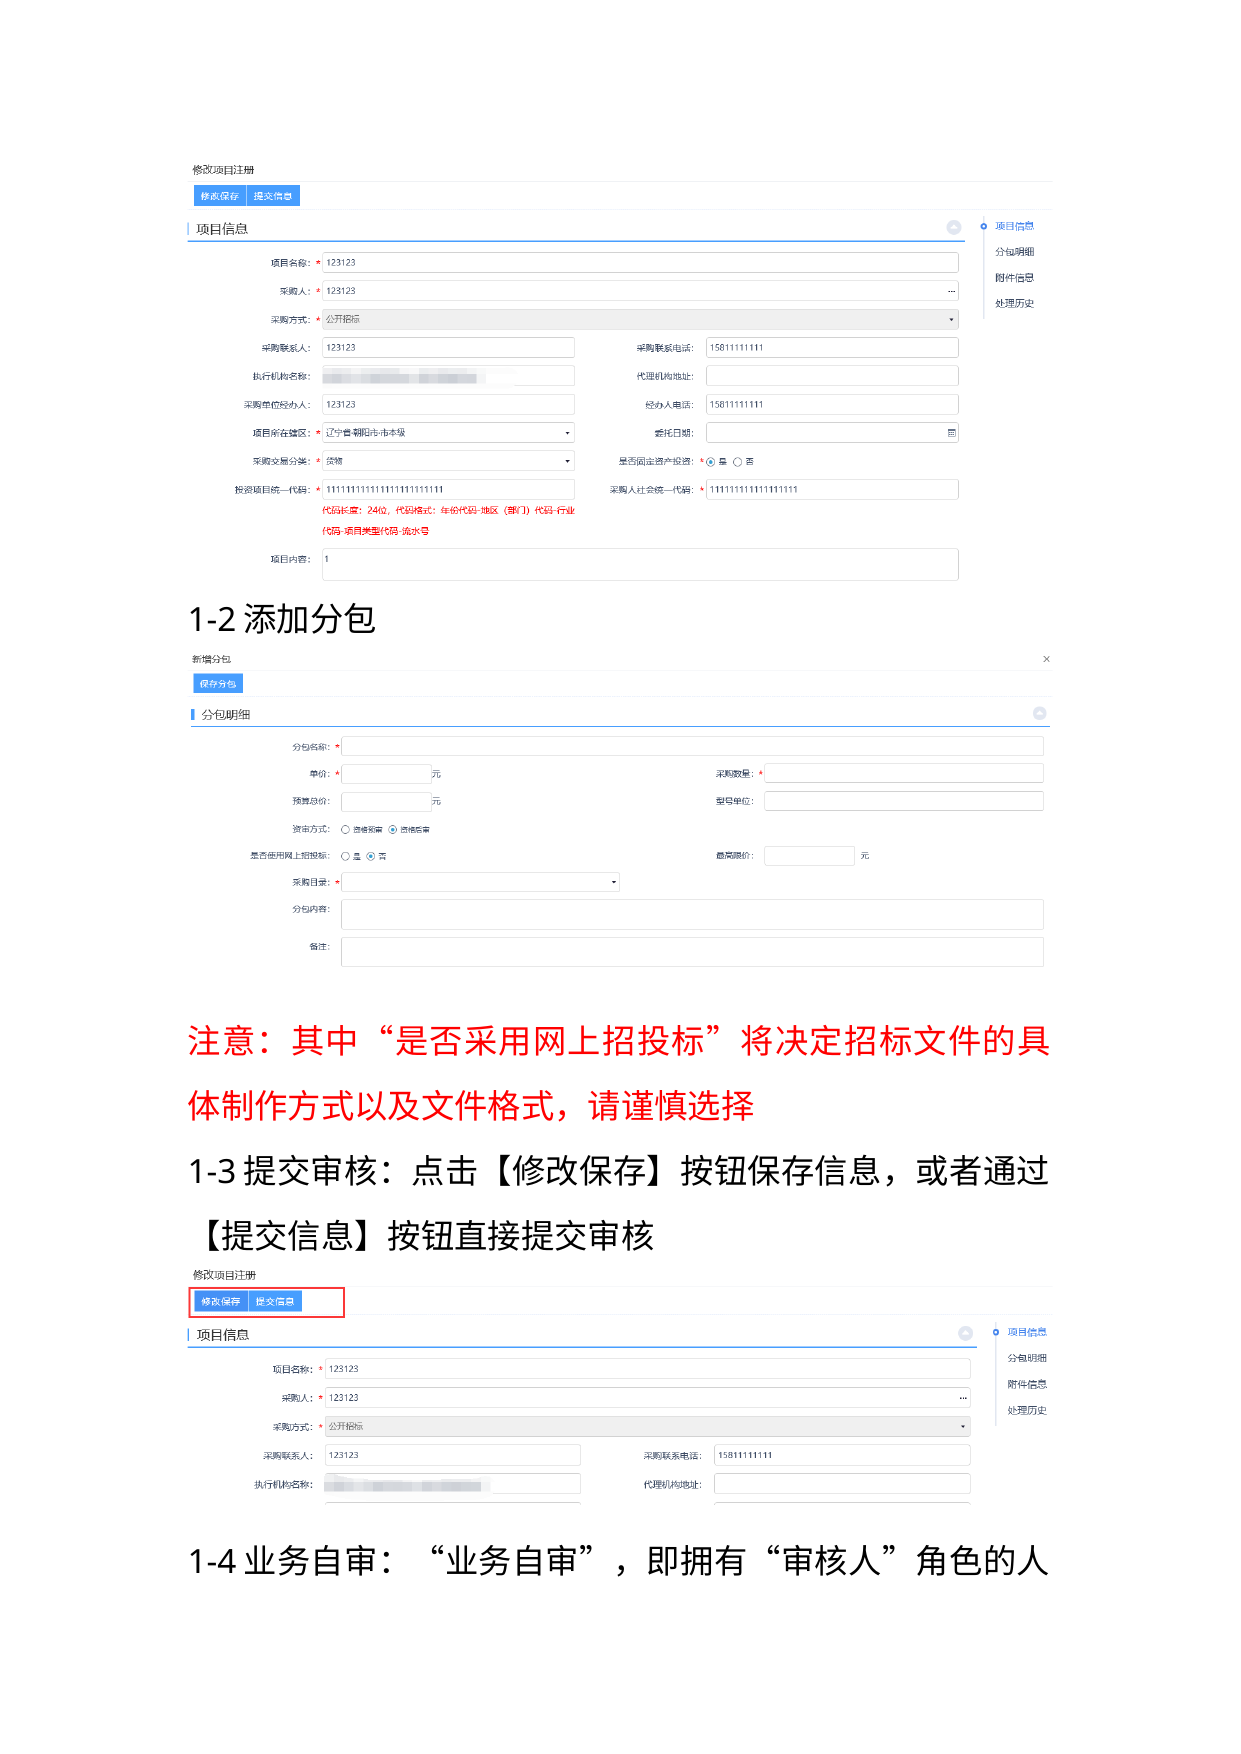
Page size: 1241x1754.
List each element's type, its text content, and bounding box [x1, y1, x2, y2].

picture [187, 1267, 1053, 1505]
text 1-2添加分包 [187, 581, 1053, 649]
text 注意：其中“是否采用网上招投标”将决定招标文件的具体制作方式以及文件格式，请谨慎选择 [187, 1007, 1053, 1137]
picture [187, 649, 1053, 987]
text 1-3提交审核：点击【修改保存】按钮保存信息，或者通过【提交信息】按钮直接提交审核 [187, 1137, 1053, 1267]
picture [187, 162, 1053, 581]
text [187, 1527, 1053, 1592]
